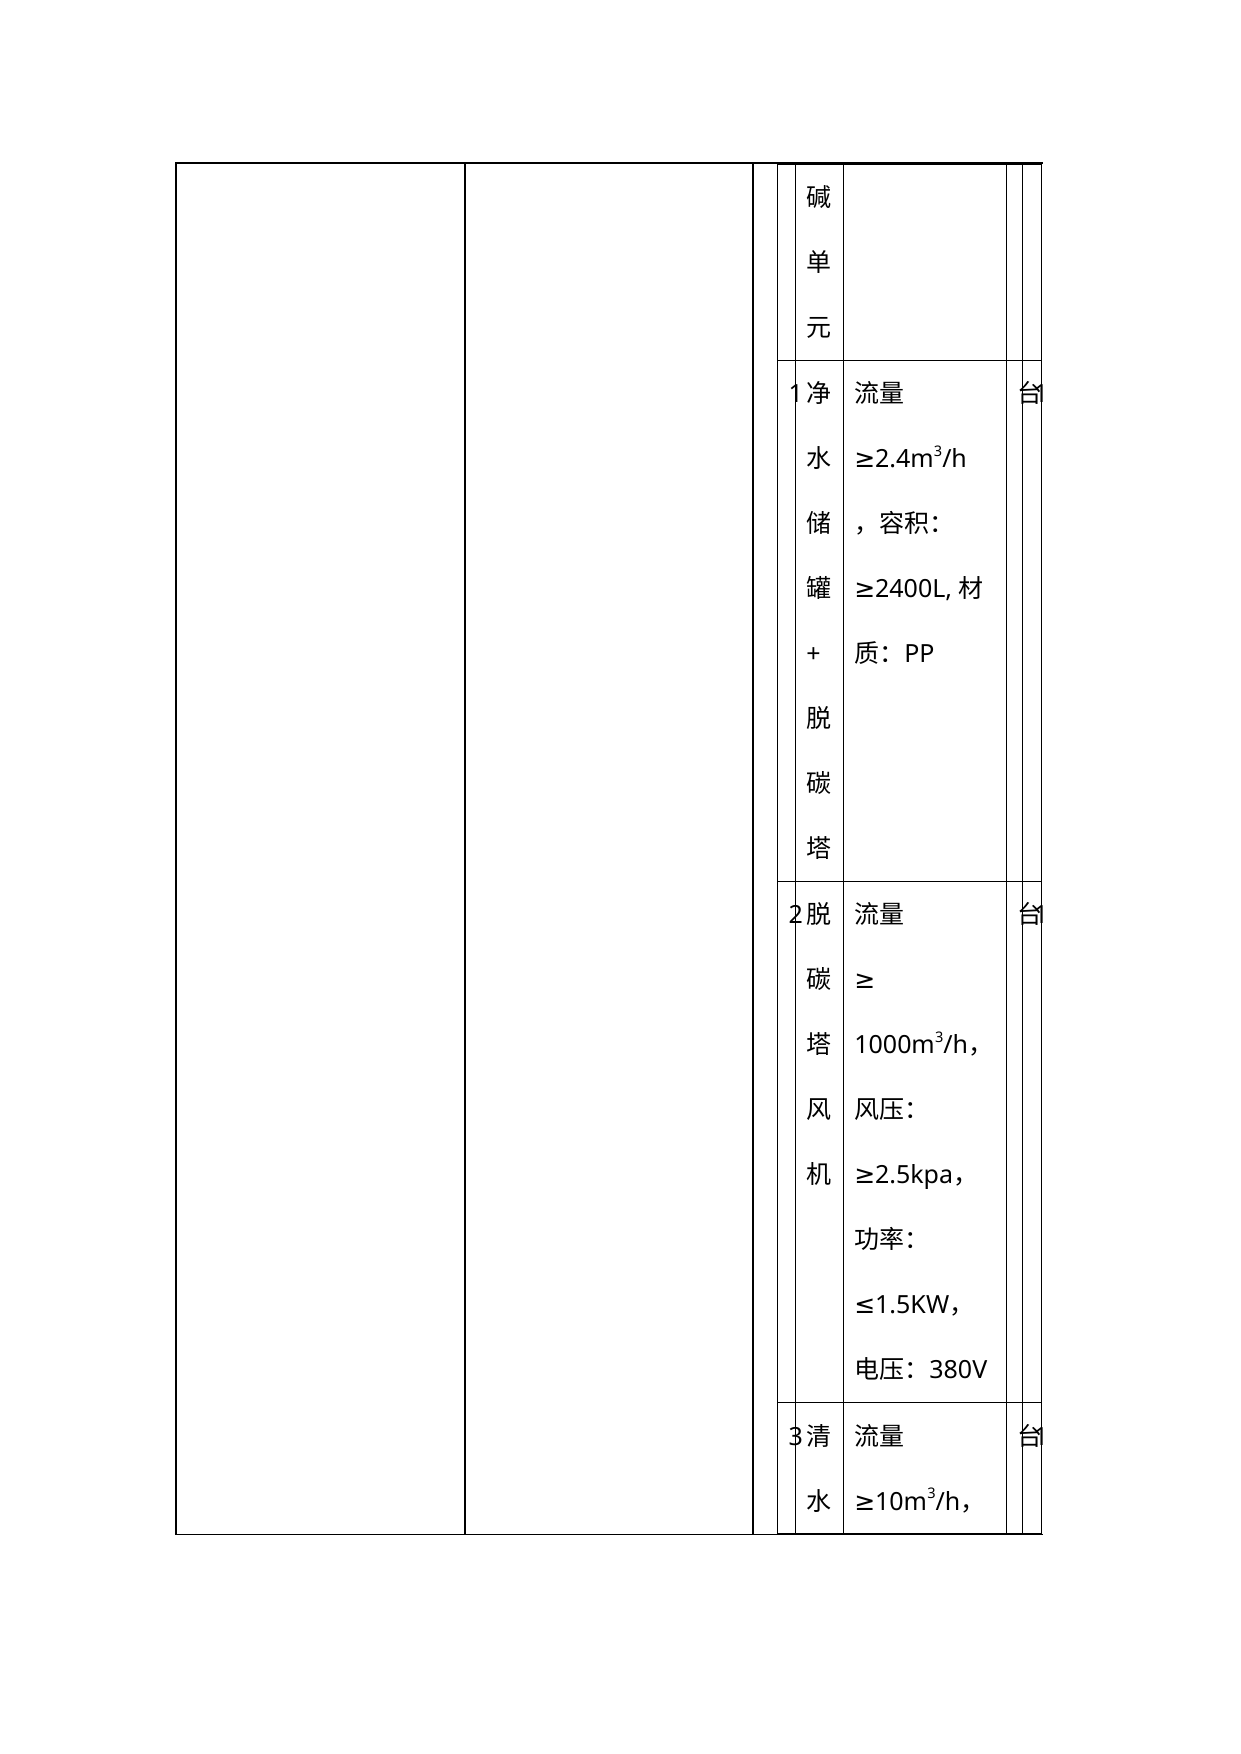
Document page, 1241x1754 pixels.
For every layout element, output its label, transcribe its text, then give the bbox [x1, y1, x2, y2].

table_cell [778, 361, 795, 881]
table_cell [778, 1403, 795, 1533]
table_cell [466, 164, 752, 1534]
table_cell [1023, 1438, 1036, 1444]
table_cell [844, 1403, 1006, 1533]
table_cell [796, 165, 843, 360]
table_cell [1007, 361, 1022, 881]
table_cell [844, 165, 1006, 360]
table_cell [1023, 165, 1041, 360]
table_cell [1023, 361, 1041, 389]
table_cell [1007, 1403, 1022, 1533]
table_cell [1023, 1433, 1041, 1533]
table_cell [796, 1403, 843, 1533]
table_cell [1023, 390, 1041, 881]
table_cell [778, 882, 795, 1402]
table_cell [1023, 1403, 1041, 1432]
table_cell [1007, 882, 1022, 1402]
table_cell 1 [177, 164, 464, 1534]
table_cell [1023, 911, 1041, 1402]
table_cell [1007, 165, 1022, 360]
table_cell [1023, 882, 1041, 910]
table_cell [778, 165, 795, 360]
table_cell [754, 164, 777, 1534]
